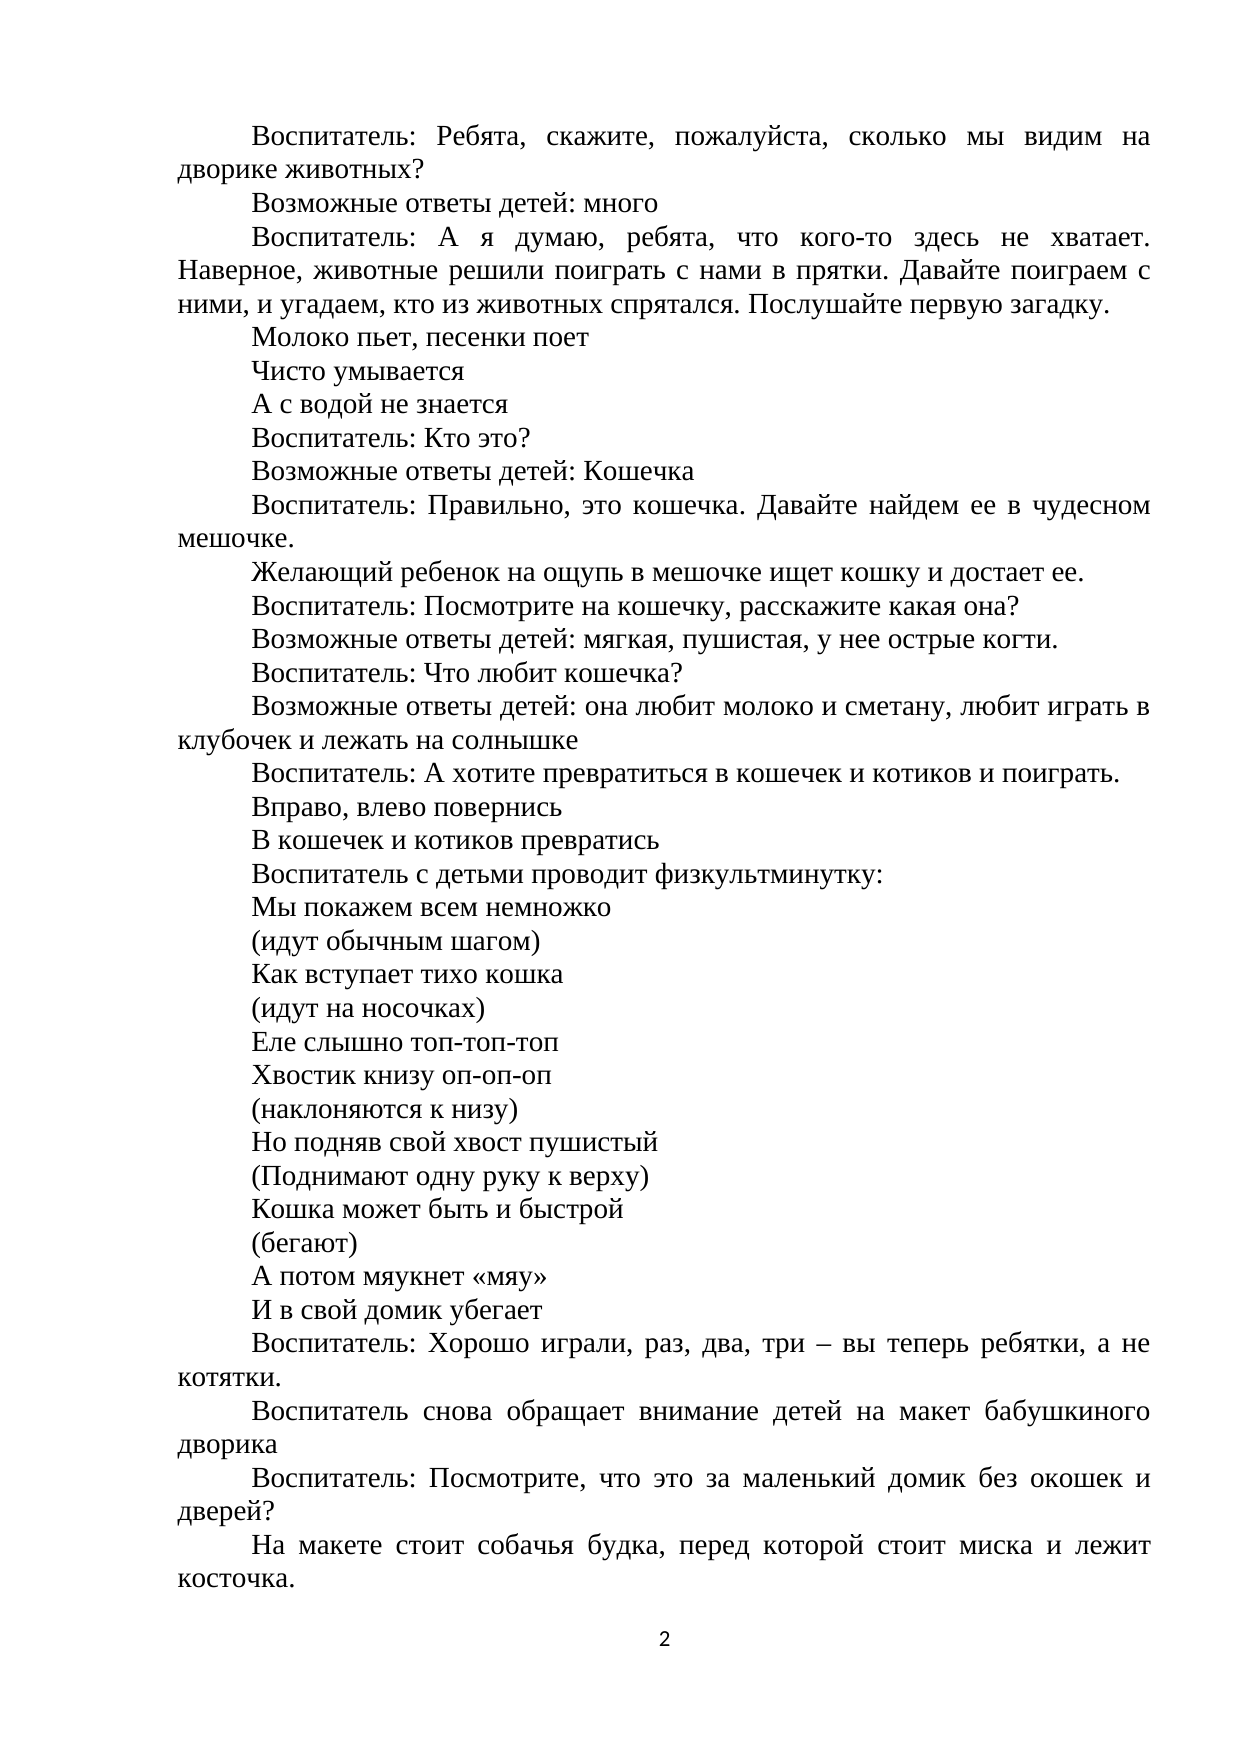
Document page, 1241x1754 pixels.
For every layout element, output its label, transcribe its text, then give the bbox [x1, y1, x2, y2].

text Воспитатель: Хорошо играли, раз, два, три – вы теперь ребятки, а не котятки. [177, 1326, 1152, 1393]
text Возможные ответы детей: Кошечка [177, 453, 1152, 487]
text (бегают) [177, 1225, 1152, 1258]
text Воспитатель: А я думаю, ребята, что кого-то здесь не хватает. Наверное, животные решили поиграть с нами в прятки. Давайте поиграем с ними, и угадаем, кто из животных спрятался. Послушайте первую загадку. [177, 219, 1152, 319]
text Возможные ответы детей: много [177, 185, 1152, 219]
text Мы покажем всем немножко [177, 889, 1152, 923]
text Желающий ребенок на ощупь в мешочке ищет кошку и достает ее. [177, 554, 1152, 588]
text Воспитатель: Посмотрите, что это за маленький домик без окошек и дверей? [177, 1460, 1152, 1527]
text Как вступает тихо кошка [177, 957, 1152, 990]
text Еле слышно топ-топ-топ [177, 1024, 1152, 1057]
text И в свой домик убегает [177, 1292, 1152, 1326]
text (наклоняются к низу) [177, 1091, 1152, 1124]
text (идут обычным шагом) [177, 923, 1152, 957]
text Молоко пьет, песенки поет [177, 319, 1152, 353]
text Кошка может быть и быстрой [177, 1191, 1152, 1225]
text Воспитатель: Кто это? [177, 420, 1152, 453]
text На макете стоит собачья будка, перед которой стоит миска и лежит косточка. [177, 1527, 1152, 1594]
text В кошечек и котиков превратись [177, 822, 1152, 856]
text Возможные ответы детей: мягкая, пушистая, у нее острые когти. [177, 621, 1152, 655]
text Возможные ответы детей: она любит молоко и сметану, любит играть в клубочек и лежать на солнышке [177, 688, 1152, 755]
text Вправо, влево повернись [177, 789, 1152, 822]
text (Поднимают одну руку к верху) [177, 1158, 1152, 1191]
text Но подняв свой хвост пушистый [177, 1124, 1152, 1158]
text Воспитатель: Ребята, скажите, пожалуйста, сколько мы видим на дворике животных? [177, 118, 1152, 185]
text А потом мяукнет «мяу» [177, 1258, 1152, 1292]
text Воспитатель: Посмотрите на кошечку, расскажите какая она? [177, 588, 1152, 621]
text Воспитатель: Правильно, это кошечка. Давайте найдем ее в чудесном мешочке. [177, 487, 1152, 554]
text А с водой не знается [177, 386, 1152, 420]
text (идут на носочках) [177, 990, 1152, 1024]
text Воспитатель: Что любит кошечка? [177, 655, 1152, 688]
text Воспитатель с детьми проводит физкультминутку: [177, 856, 1152, 889]
text Воспитатель: А хотите превратиться в кошечек и котиков и поиграть. [177, 755, 1152, 789]
text Хвостик книзу оп-оп-оп [177, 1057, 1152, 1091]
text Воспитатель снова обращает внимание детей на макет бабушкиного дворика [177, 1393, 1152, 1460]
text Чисто умывается [177, 353, 1152, 386]
